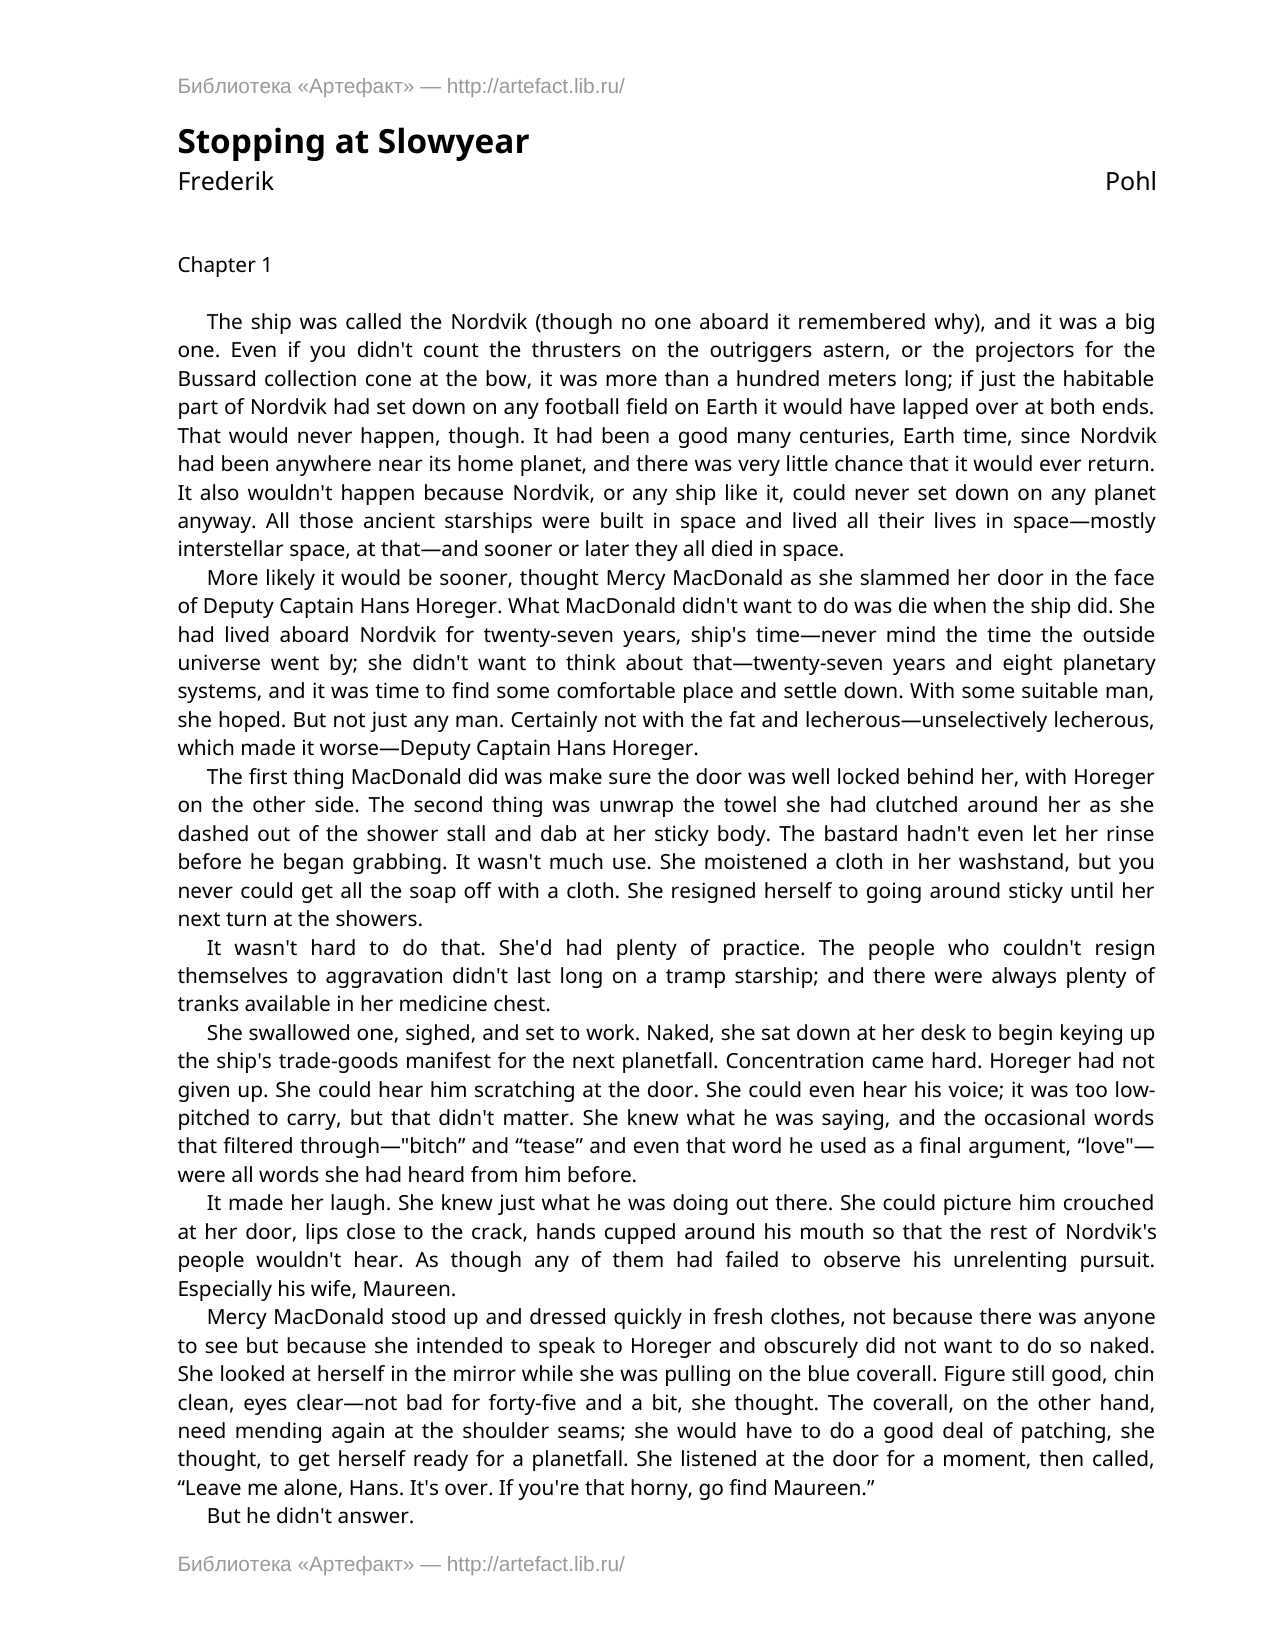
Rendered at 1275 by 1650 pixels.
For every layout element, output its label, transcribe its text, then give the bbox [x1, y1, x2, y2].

text It wasn't hard to do that. She'd had plenty of practice. The people who couldn't resign themselves to aggravation didn't last long on a tramp starship; and there were always plenty of tranks available in her medicine chest. [177, 933, 1157, 1018]
text It made her laugh. She knew just what he was doing out there. She could picture him crouched at her door, lips close to the crack, hands cupped around his mouth so that the rest of Nordvik's people wouldn't hear. As though any of them had failed to observe his unrelenting pursuit. Especially his wife, Maureen. [177, 1188, 1157, 1302]
text Mercy MacDonald stood up and dressed quickly in fresh clothes, not because there was anyone to see but because she intended to speak to Horeger and obscurely did not want to do so naked. She looked at herself in the mirror while she was pulling on the blue coverall. Figure still good, chin clean, eyes clear—not bad for forty-five and a bit, she thought. The coverall, on the other hand, need mending again at the shoulder seams; she would have to do a good deal of patching, she thought, to get herself ready for a planetfall. She listened at the door for a moment, then called, “Leave me alone, Hans. It's over. If you're that horny, go find Maureen.” [177, 1302, 1157, 1501]
text She swallowed one, sighed, and set to work. Naked, she sat down at her desk to begin keying up the ship's trade-goods manifest for the next planetfall. Concentration came hard. Horeger had not given up. She could hear him scratching at the door. She could even hear his voice; it was too low-pitched to carry, but that didn't matter. She knew what he was saying, and the occasional words that filtered through—"bitch” and “tease” and even that word he used as a final argument, “love"—were all words she had heard from him before. [177, 1018, 1157, 1188]
text Chapter 1 [177, 222, 1157, 278]
text Frederik Pohl [177, 163, 1157, 222]
text More likely it would be sooner, thought Mercy MacDonald as she slammed her door in the face of Deputy Captain Hans Horeger. What MacDonald didn't want to do was die when the ship did. She had lived aboard Nordvik for twenty-seven years, ship's time—never mind the time the outside universe went by; she didn't want to think about that—twenty-seven years and eight planetary systems, and it was time to find some comfortable place and settle down. With some suitable man, she hoped. But not just any man. Certainly not with the fat and lecherous—unselectively lecherous, which made it worse—Deputy Captain Hans Horeger. [177, 563, 1157, 762]
text The first thing MacDonald did was make sure the door was well locked behind her, with Horeger on the other side. The second thing was unwrap the towel she had clutched around her as she dashed out of the shower stall and dab at her sticky body. The bastard hadn't even let her rinse before he began grabbing. It wasn't much use. She moistened a cloth in her washstand, but you never could get all the soap off with a cloth. She resigned herself to going around sticky until her next turn at the showers. [177, 762, 1157, 933]
text Stopping at Slowyear [177, 118, 1157, 163]
text The ship was called the Nordvik (though no one aboard it remembered why), and it was a big one. Even if you didn't count the thrusters on the outriggers astern, or the projectors for the Bussard collection cone at the bow, it was more than a hundred meters long; if just the habitable part of Nordvik had set down on any football field on Earth it would have lapped over at both ends. That would never happen, though. It had been a good many centuries, Earth time, since Nordvik had been anywhere near its home planet, and there was very little chance that it would ever return. It also wouldn't happen because Nordvik, or any ship like it, could never set down on any planet anyway. All those ancient starships were built in space and lived all their lives in space—mostly interstellar space, at that—and sooner or later they all died in space. [177, 307, 1157, 563]
text But he didn't answer. [177, 1501, 1157, 1530]
